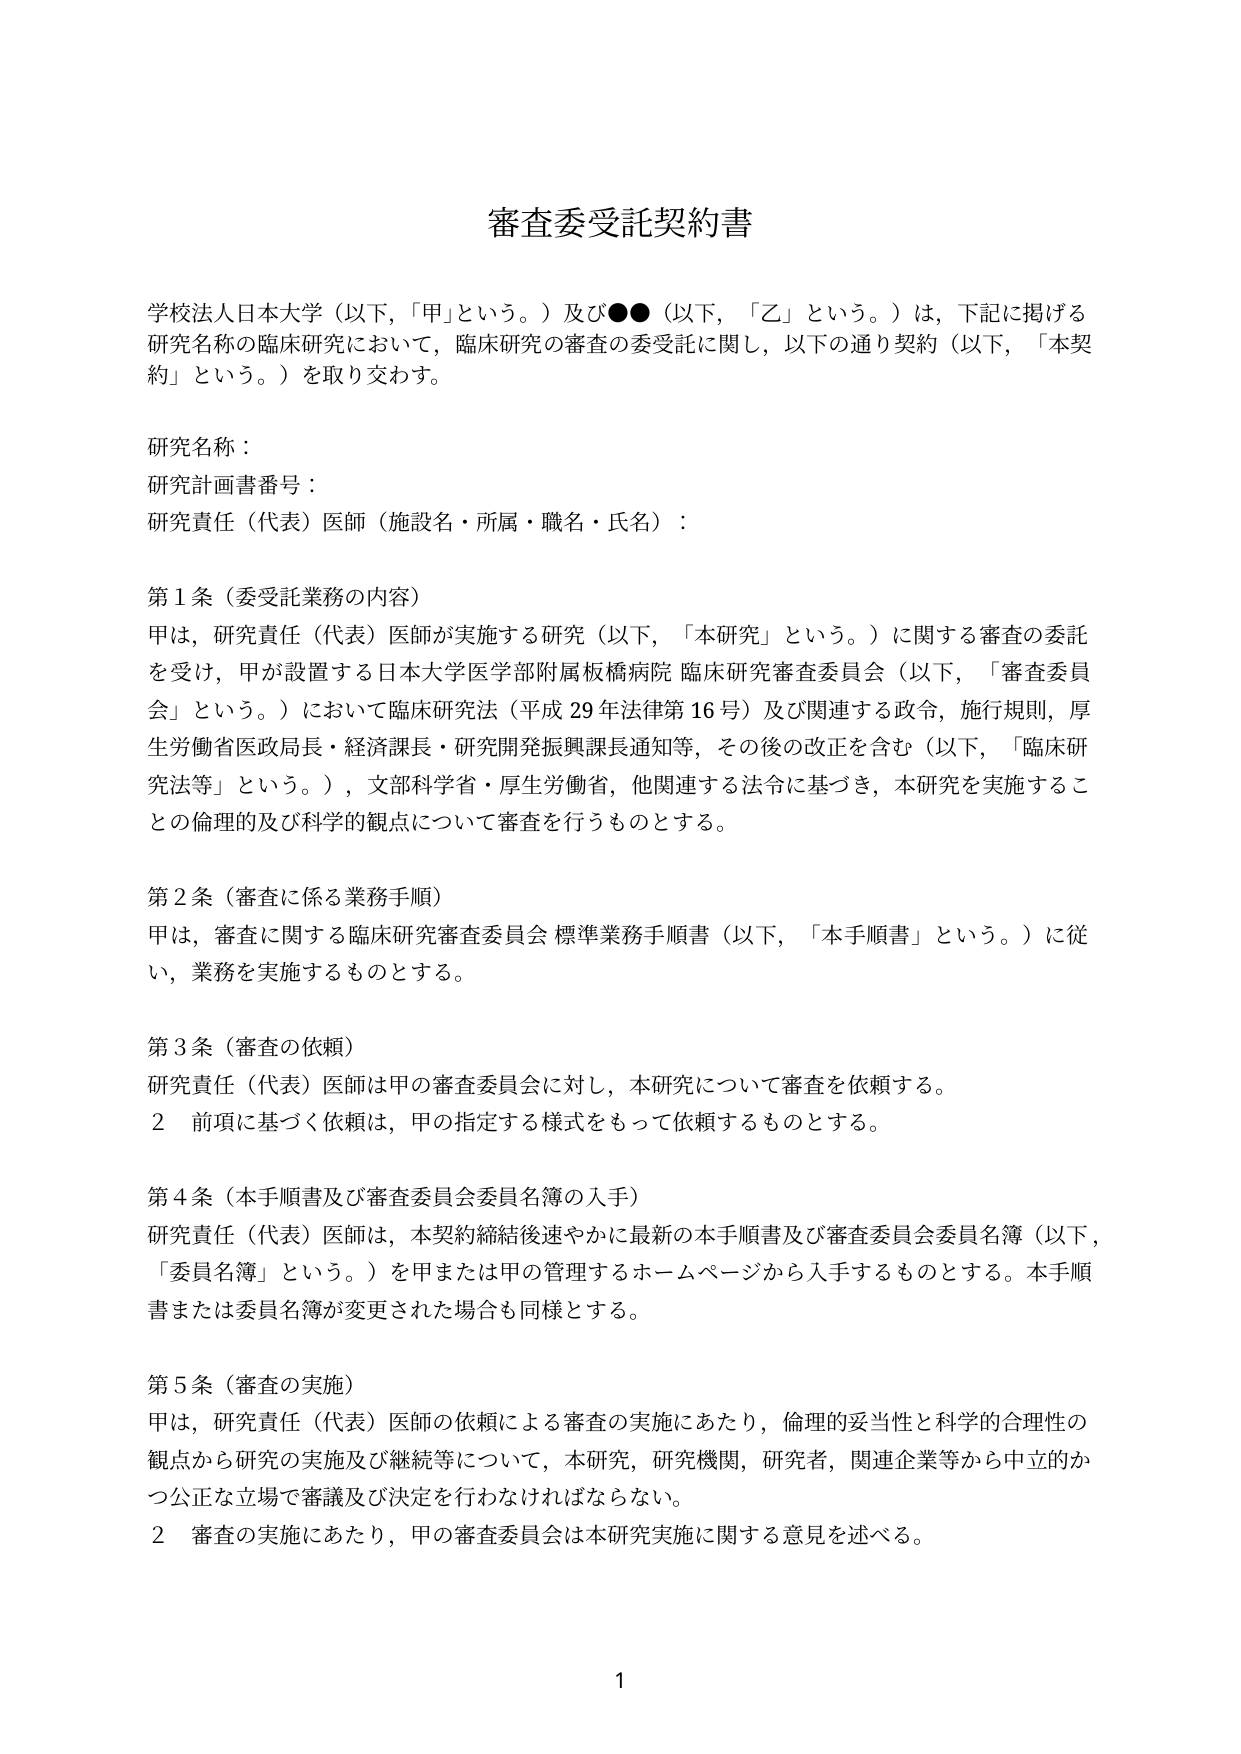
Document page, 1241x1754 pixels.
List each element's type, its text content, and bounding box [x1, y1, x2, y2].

text ２ 審査の実施にあたり，甲の審査委員会は本研究実施に関する意見を述べる。 [148, 1515, 1092, 1553]
text 甲は，研究責任（代表）医師が実施する研究（以下，「本研究」という。）に関する審査の委託を受け，甲が設置する日本大学医学部附属板橋病院 臨床研究審査委員会（以下，「審査委員会」という。）において臨床研究法（平成29年法律第16号）及び関連する政令，施行規則，厚生労働省医政局長・経済課長・研究開発振興課長通知等，その後の改正を含む（以下，「臨床研究法等」という。），文部科学省・厚生労働省，他関連する法令に基づき，本研究を実施することの倫理的及び科学的観点について審査を行うものとする。 [148, 615, 1092, 840]
text 研究責任（代表）医師は，本契約締結後速やかに最新の本手順書及び審査委員会委員名簿（以下，「委員名簿」という。）を甲または甲の管理するホームページから入手するものとする。本手順書または委員名簿が変更された場合も同様とする。 [148, 1215, 1092, 1328]
text 第４条（本手順書及び審査委員会委員名簿の入手） [148, 1178, 1092, 1215]
text 第３条（審査の依頼） [148, 1028, 1092, 1065]
text 学校法人日本大学（以下，｢甲｣という。）及び●●（以下，「乙」という。）は，下記に掲げる研究名称の臨床研究において，臨床研究の審査の委受託に関し，以下の通り契約（以下，「本契約」という。）を取り交わす。 [148, 296, 1092, 390]
text 第１条（委受託業務の内容） [148, 578, 1092, 615]
text 審査委受託契約書 [148, 183, 1092, 258]
text 研究責任（代表）医師（施設名・所属・職名・氏名）： [148, 503, 1092, 540]
text 甲は，研究責任（代表）医師の依頼による審査の実施にあたり，倫理的妥当性と科学的合理性の観点から研究の実施及び継続等について，本研究，研究機関，研究者，関連企業等から中立的かつ公正な立場で審議及び決定を行わなければならない。 [148, 1403, 1092, 1515]
text 第２条（審査に係る業務手順） [148, 878, 1092, 915]
text 第５条（審査の実施） [148, 1365, 1092, 1403]
text 甲は，審査に関する臨床研究審査委員会 標準業務手順書（以下，「本手順書」という。）に従い，業務を実施するものとする。 [148, 915, 1092, 990]
text 研究名称： [148, 428, 1092, 465]
text 研究責任（代表）医師は甲の審査委員会に対し，本研究について審査を依頼する。 [148, 1065, 1092, 1103]
text 研究計画書番号： [148, 465, 1092, 503]
text ２ 前項に基づく依頼は，甲の指定する様式をもって依頼するものとする。 [148, 1103, 1092, 1140]
